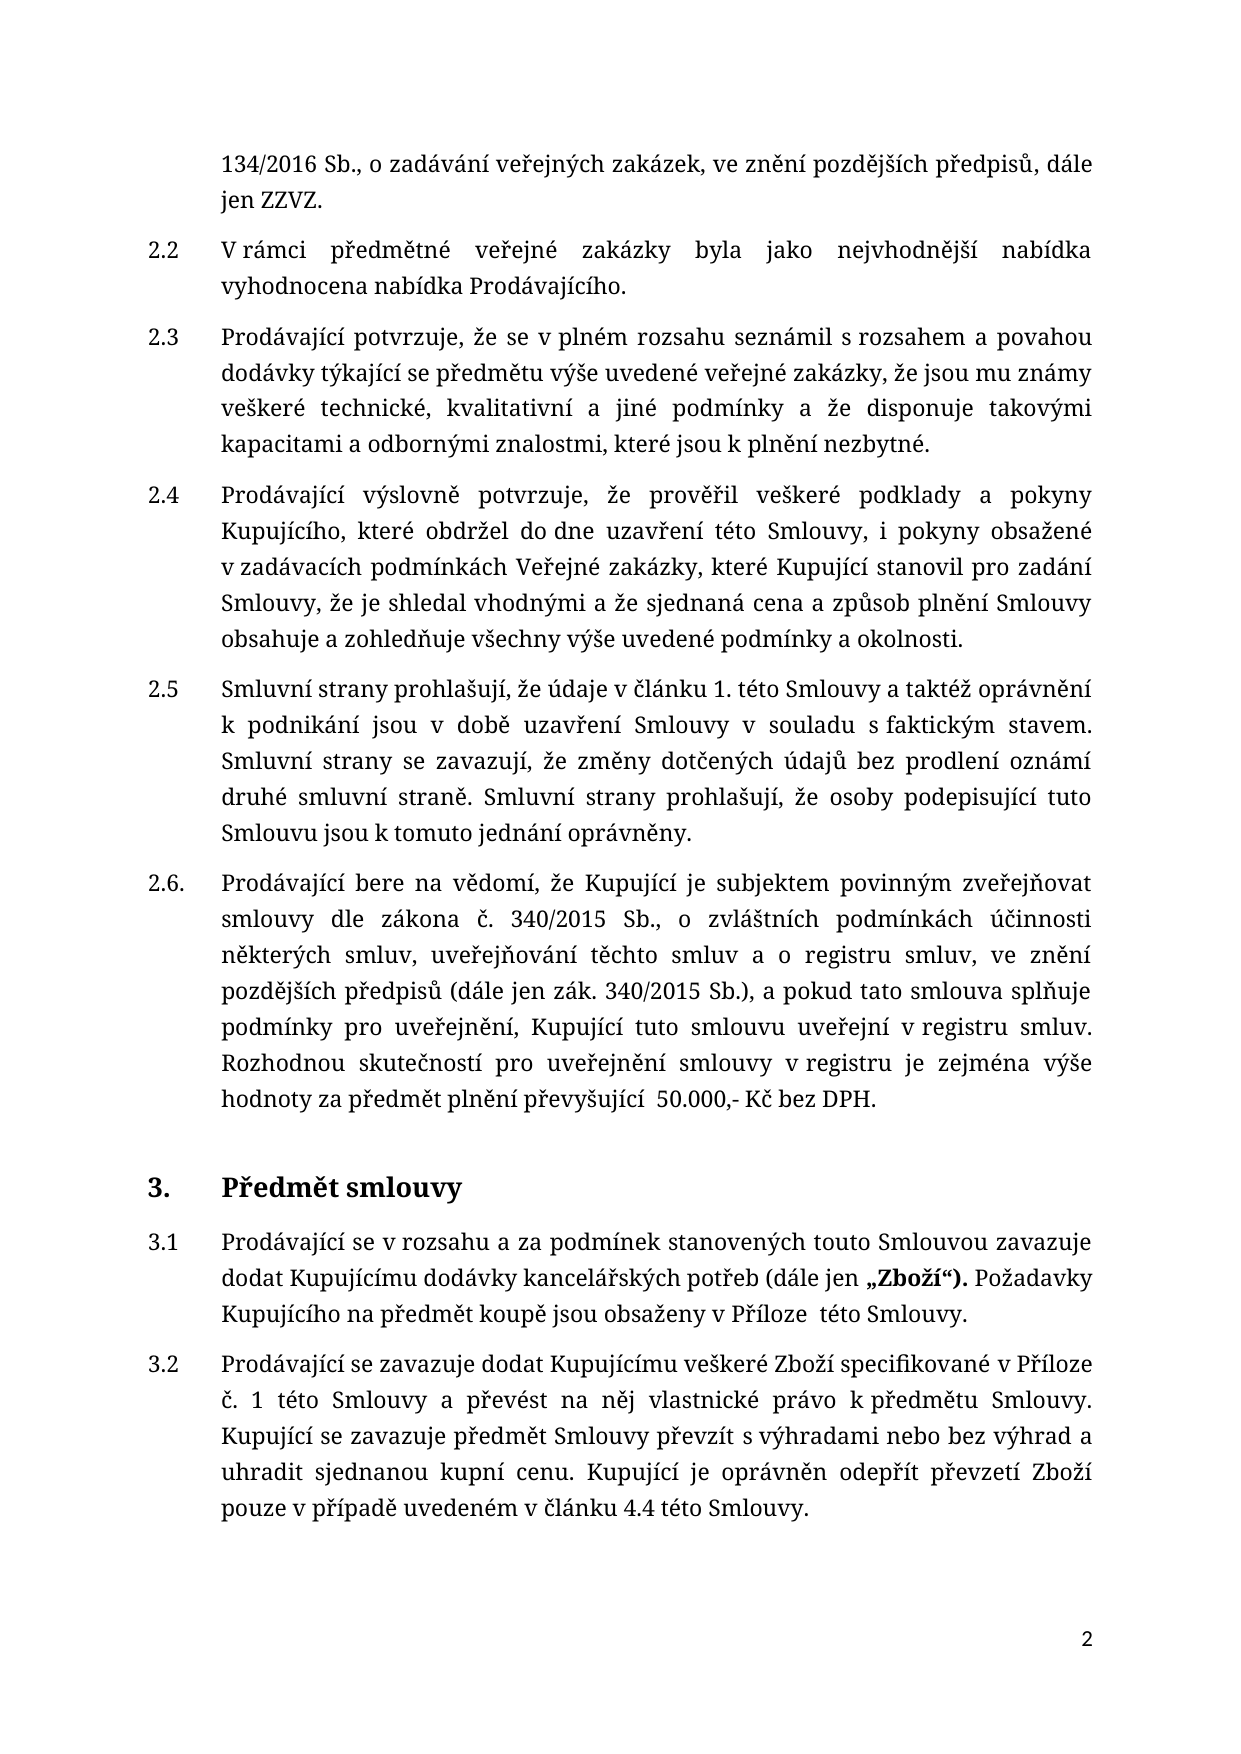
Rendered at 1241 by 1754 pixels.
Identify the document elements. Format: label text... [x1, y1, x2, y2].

text 2.5 Smluvní strany prohlašují, že údaje v článku 1. této Smlouvy a taktéž oprávnění k podnikání jsou v době uzavření Smlouvy v souladu s faktickým stavem. Smluvní strany se zavazují, že změny dotčených údajů bez prodlení oznámí druhé smluvní straně. Smluvní strany prohlašují, že osoby podepisující tuto Smlouvu jsou k tomuto jednání oprávněny. [148, 673, 1093, 848]
text 2.4 Prodávající výslovně potvrzuje, že prověřil veškeré podklady a pokyny Kupujícího, které obdržel do dne uzavření této Smlouvy, i pokyny obsažené v zadávacích podmínkách Veřejné zakázky, které Kupující stanovil pro zadání Smlouvy, že je shledal vhodnými a že sjednaná cena a způsob plnění Smlouvy obsahuje a zohledňuje všechny výše uvedené podmínky a okolnosti. [148, 479, 1093, 654]
text 3.1 Prodávající se v rozsahu a za podmínek stanovených touto Smlouvou zavazuje dodat Kupujícímu dodávky kancelářských potřeb (dále jen „Zboží“). Požadavky Kupujícího na předmět koupě jsou obsaženy v Příloze této Smlouvy. [148, 1226, 1093, 1329]
text 3. Předmět smlouvy [148, 1169, 1093, 1206]
text 3.2 Prodávající se zavazuje dodat Kupujícímu veškeré Zboží specifikované v Příloze č. 1 této Smlouvy a převést na něj vlastnické právo k předmětu Smlouvy. Kupující se zavazuje předmět Smlouvy převzít s výhradami nebo bez výhrad a uhradit sjednanou kupní cenu. Kupující je oprávněn odepřít převzetí Zboží pouze v případě uvedeném v článku 4.4 této Smlouvy. [148, 1348, 1093, 1523]
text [148, 148, 1093, 215]
text 2.2 V rámci předmětné veřejné zakázky byla jako nejvhodnější nabídka vyhodnocena nabídka Prodávajícího. [148, 234, 1093, 301]
text 2.3 Prodávající potvrzuje, že se v plném rozsahu seznámil s rozsahem a povahou dodávky týkající se předmětu výše uvedené veřejné zakázky, že jsou mu známy veškeré technické, kvalitativní a jiné podmínky a že disponuje takovými kapacitami a odbornými znalostmi, které jsou k plnění nezbytné. [148, 321, 1093, 459]
text 2.6. Prodávající bere na vědomí, že Kupující je subjektem povinným zveřejňovat smlouvy dle zákona č. 340/2015 Sb., o zvláštních podmínkách účinnosti některých smluv, uveřejňování těchto smluv a o registru smluv, ve znění pozdějších předpisů (dále jen zák. 340/2015 Sb.), a pokud tato smlouva splňuje podmínky pro uveřejnění, Kupující tuto smlouvu uveřejní v registru smluv. Rozhodnou skutečností pro uveřejnění smlouvy v registru je zejména výše hodnoty za předmět plnění převyšující 50.000,- Kč bez DPH. [148, 867, 1093, 1114]
